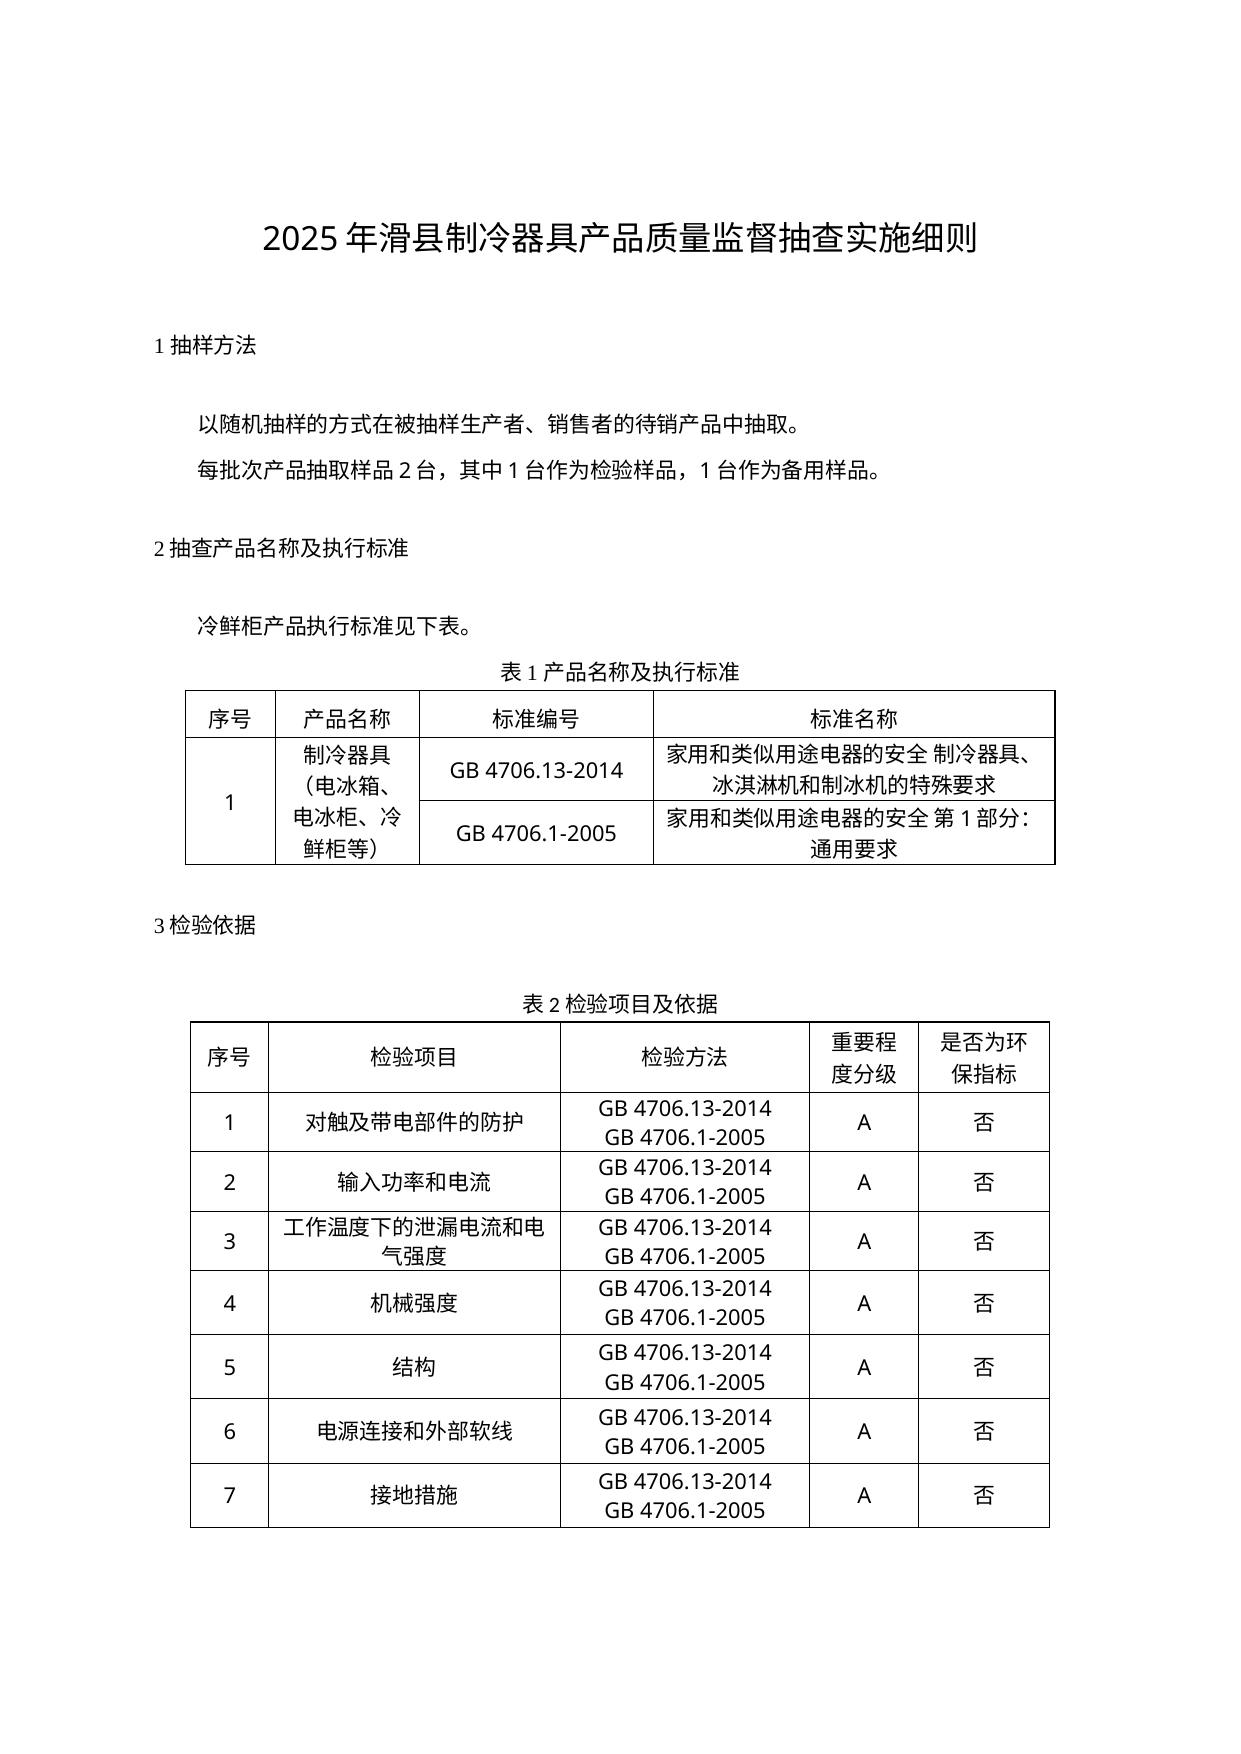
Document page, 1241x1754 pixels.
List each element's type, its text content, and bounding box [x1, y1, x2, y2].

table_cell A [810, 1335, 918, 1398]
table_header 重要程度分级 [810, 1023, 918, 1092]
table_cell GB 4706.13-2014 GB 4706.1-2005 [561, 1093, 809, 1151]
table_header 标准编号 [420, 691, 653, 737]
table_header 是否为环保指标 [919, 1023, 1049, 1092]
table_cell 否 [919, 1464, 1049, 1527]
text 表2 检验项目及依据 [153, 976, 1087, 1021]
table_cell 否 [919, 1399, 1049, 1462]
table_cell 家用和类似用途电器的安全 制冷器具、冰淇淋机和制冰机的特殊要求 [654, 738, 1054, 800]
table_cell A [810, 1212, 918, 1270]
table_header 标准名称 [654, 691, 1054, 737]
table_cell 4 [191, 1271, 268, 1334]
table_cell 工作温度下的泄漏电流和电气强度 [269, 1212, 560, 1270]
table_cell 6 [191, 1399, 268, 1462]
text 以随机抽样的方式在被抽样生产者、销售者的待销产品中抽取。 [153, 396, 1087, 441]
table_header 序号 [186, 691, 275, 737]
table_cell 家用和类似用途电器的安全 第1部分：通用要求 [654, 801, 1054, 864]
table_cell 否 [919, 1271, 1049, 1334]
table_header 序号 [191, 1023, 268, 1092]
table_cell 电源连接和外部软线 [269, 1399, 560, 1462]
table_cell GB 4706.13-2014 GB 4706.1-2005 [561, 1152, 809, 1211]
table_cell A [810, 1271, 918, 1334]
table_header 检验方法 [561, 1023, 809, 1092]
text 1 抽样方法 [153, 317, 1087, 363]
table_header 产品名称 [276, 691, 419, 737]
table_cell 否 [919, 1093, 1049, 1151]
table_cell A [810, 1399, 918, 1462]
table_cell 3 [191, 1212, 268, 1270]
table_cell GB 4706.13-2014 GB 4706.1-2005 [561, 1212, 809, 1270]
text 表1 产品名称及执行标准 [153, 644, 1087, 690]
table_cell 5 [191, 1335, 268, 1398]
table_cell GB 4706.13-2014 GB 4706.1-2005 [561, 1335, 809, 1398]
table_cell GB 4706.13-2014 [420, 738, 653, 800]
table_cell 否 [919, 1335, 1049, 1398]
table_cell A [810, 1093, 918, 1151]
table_cell 制冷器具（电冰箱、电冰柜、冷鲜柜等） [276, 738, 419, 864]
table_cell 7 [191, 1464, 268, 1527]
table_cell GB 4706.13-2014 GB 4706.1-2005 [561, 1464, 809, 1527]
table_cell 否 [919, 1212, 1049, 1270]
table_cell GB 4706.13-2014 GB 4706.1-2005 [561, 1271, 809, 1334]
table_cell A [810, 1152, 918, 1211]
text 2抽查产品名称及执行标准 [153, 520, 1087, 566]
table_cell GB 4706.13-2014 GB 4706.1-2005 [561, 1399, 809, 1462]
text 冷鲜柜产品执行标准见下表。 [153, 598, 1087, 644]
table_header 检验项目 [269, 1023, 560, 1092]
table_cell 接地措施 [269, 1464, 560, 1527]
table_cell 否 [919, 1152, 1049, 1211]
table_cell GB 4706.1-2005 [420, 801, 653, 864]
table_cell 对触及带电部件的防护 [269, 1093, 560, 1151]
table_cell A [810, 1464, 918, 1527]
table_cell 机械强度 [269, 1271, 560, 1334]
table_cell 2 [191, 1152, 268, 1211]
table_cell 结构 [269, 1335, 560, 1398]
text 2025年滑县制冷器具产品质量监督抽查实施细则 [153, 212, 1087, 261]
table_cell 输入功率和电流 [269, 1152, 560, 1211]
table_cell 1 [191, 1093, 268, 1151]
text 3检验依据 [153, 897, 1087, 943]
text 每批次产品抽取样品2台，其中1台作为检验样品，1台作为备用样品。 [153, 441, 1087, 487]
table_cell 1 [186, 738, 275, 864]
